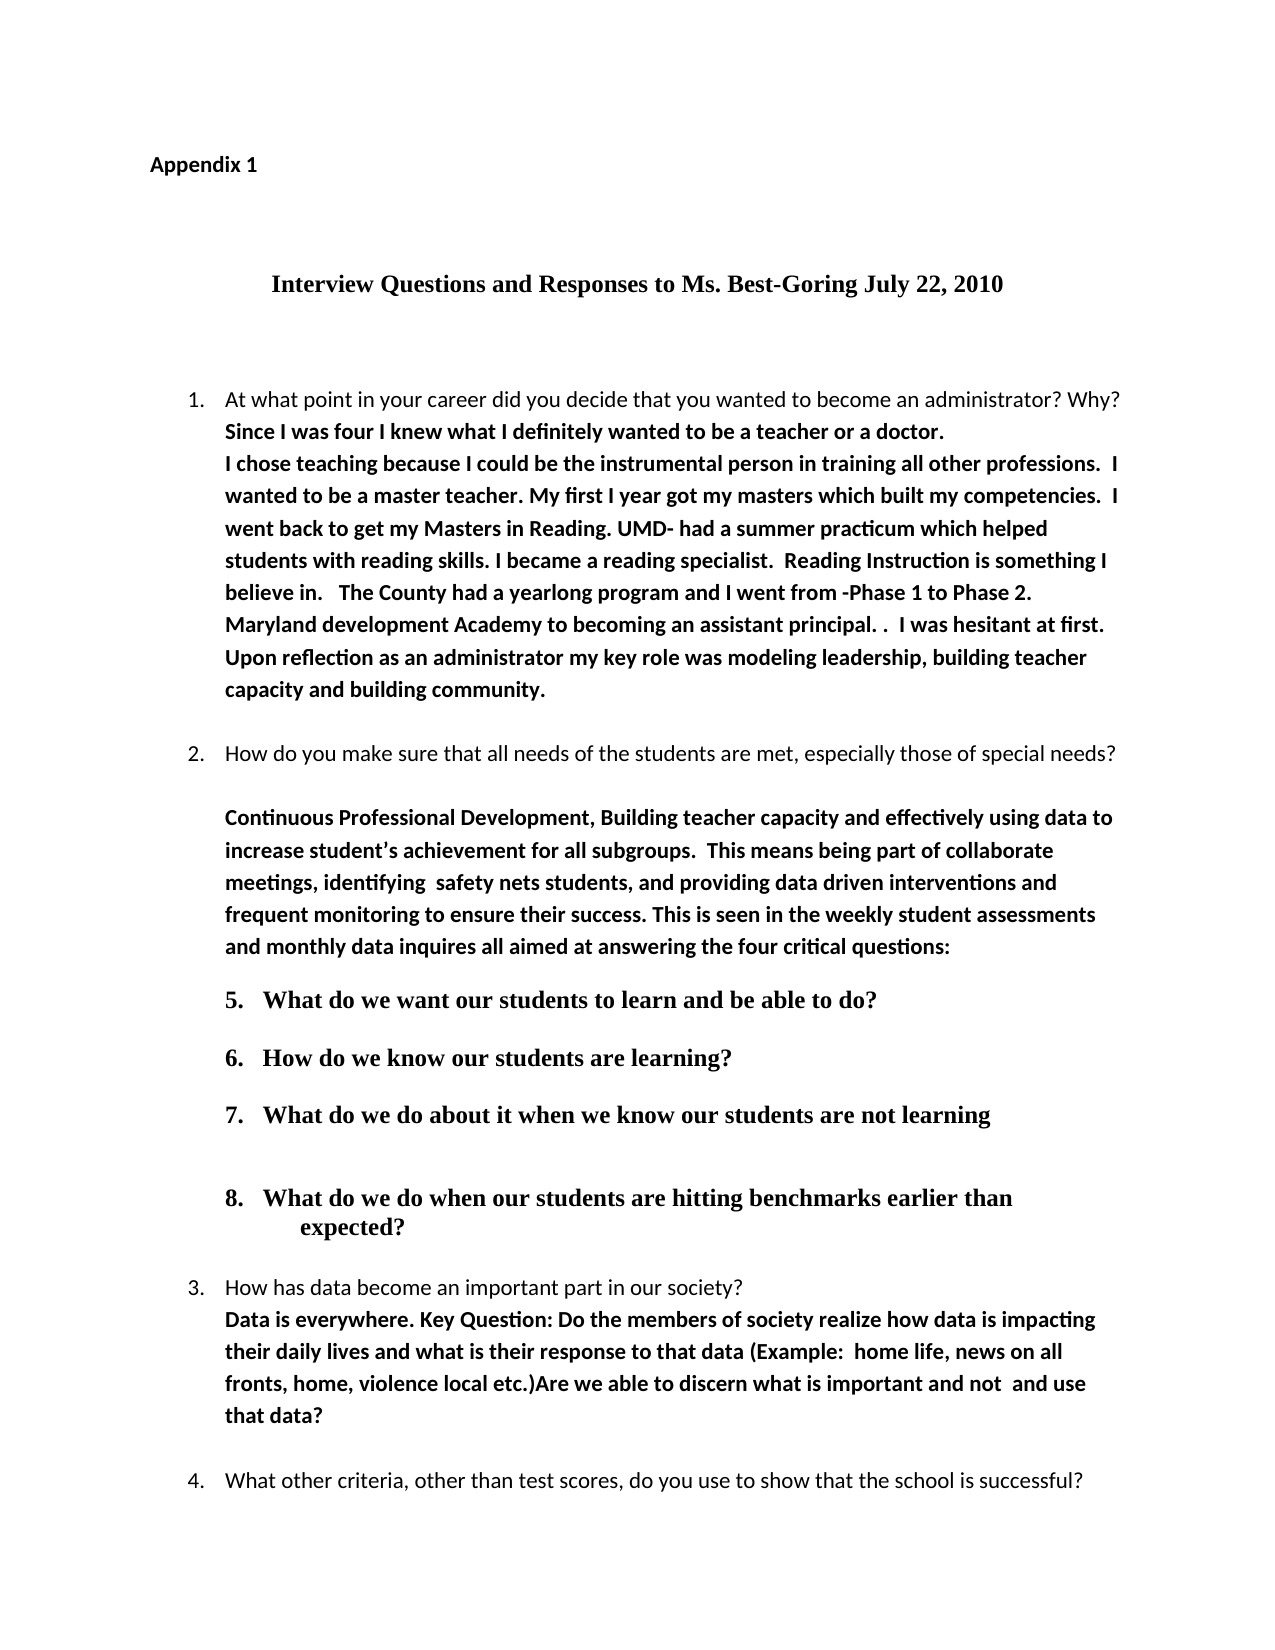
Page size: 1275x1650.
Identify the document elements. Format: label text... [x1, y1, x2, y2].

list What other criteria, other than test scores, do you use to show that the school is successful? [187, 1466, 1125, 1494]
list How do we know our students are learning? [225, 1043, 1125, 1072]
list How has data become an important part in our society? [187, 1273, 1125, 1301]
list What do we do when our students are hitting benchmarks earlier than expected? [225, 1183, 1125, 1240]
list I chose teaching because I could be the instrumental person in training all other professions. I wanted to be a master teacher. My first I year got my masters which built my competencies. I went back to get my Masters in Reading. UMD- had a summer practicum which helped students with reading skills. I became a reading specialist. Reading Instruction is something I believe in. The County had a yearlong program and I went from -Phase 1 to Phase 2. Maryland development Academy to becoming an assistant principal. . I was hesitant at first. Upon reflection as an administrator my key role was modeling leadership, building teacher capacity and building community. [225, 449, 1125, 703]
text Interview Questions and Responses to Ms. Best-Goring July 22, 2010 [150, 269, 1125, 298]
list Continuous Professional Development, Building teacher capacity and effectively using data to increase student’s achievement for all subgroups. This means being part of collaborate meetings, identifying safety nets students, and providing data driven interventions and frequent monitoring to ensure their success. This is seen in the weekly student assessments and monthly data inquires all aimed at answering the four critical questions: [225, 803, 1125, 960]
list At what point in your career did you decide that you wanted to become an administrator? Why? [187, 385, 1125, 413]
text Appendix 1 [150, 150, 1125, 178]
list What do we do about it when we know our students are not learning [225, 1100, 1125, 1129]
list Data is everywhere. Key Question: Do the members of society realize how data is impacting their daily lives and what is their response to that data (Example: home life, news on all fronts, home, violence local etc.)Are we able to discern what is important and not and use that data? [225, 1305, 1125, 1429]
list Since I was four I knew what I definitely wanted to be a teacher or a doctor. [225, 417, 1125, 445]
list How do you make sure that all needs of the students are met, especially those of special needs? [187, 739, 1125, 767]
list What do we want our students to learn and be able to do? [225, 985, 1125, 1014]
